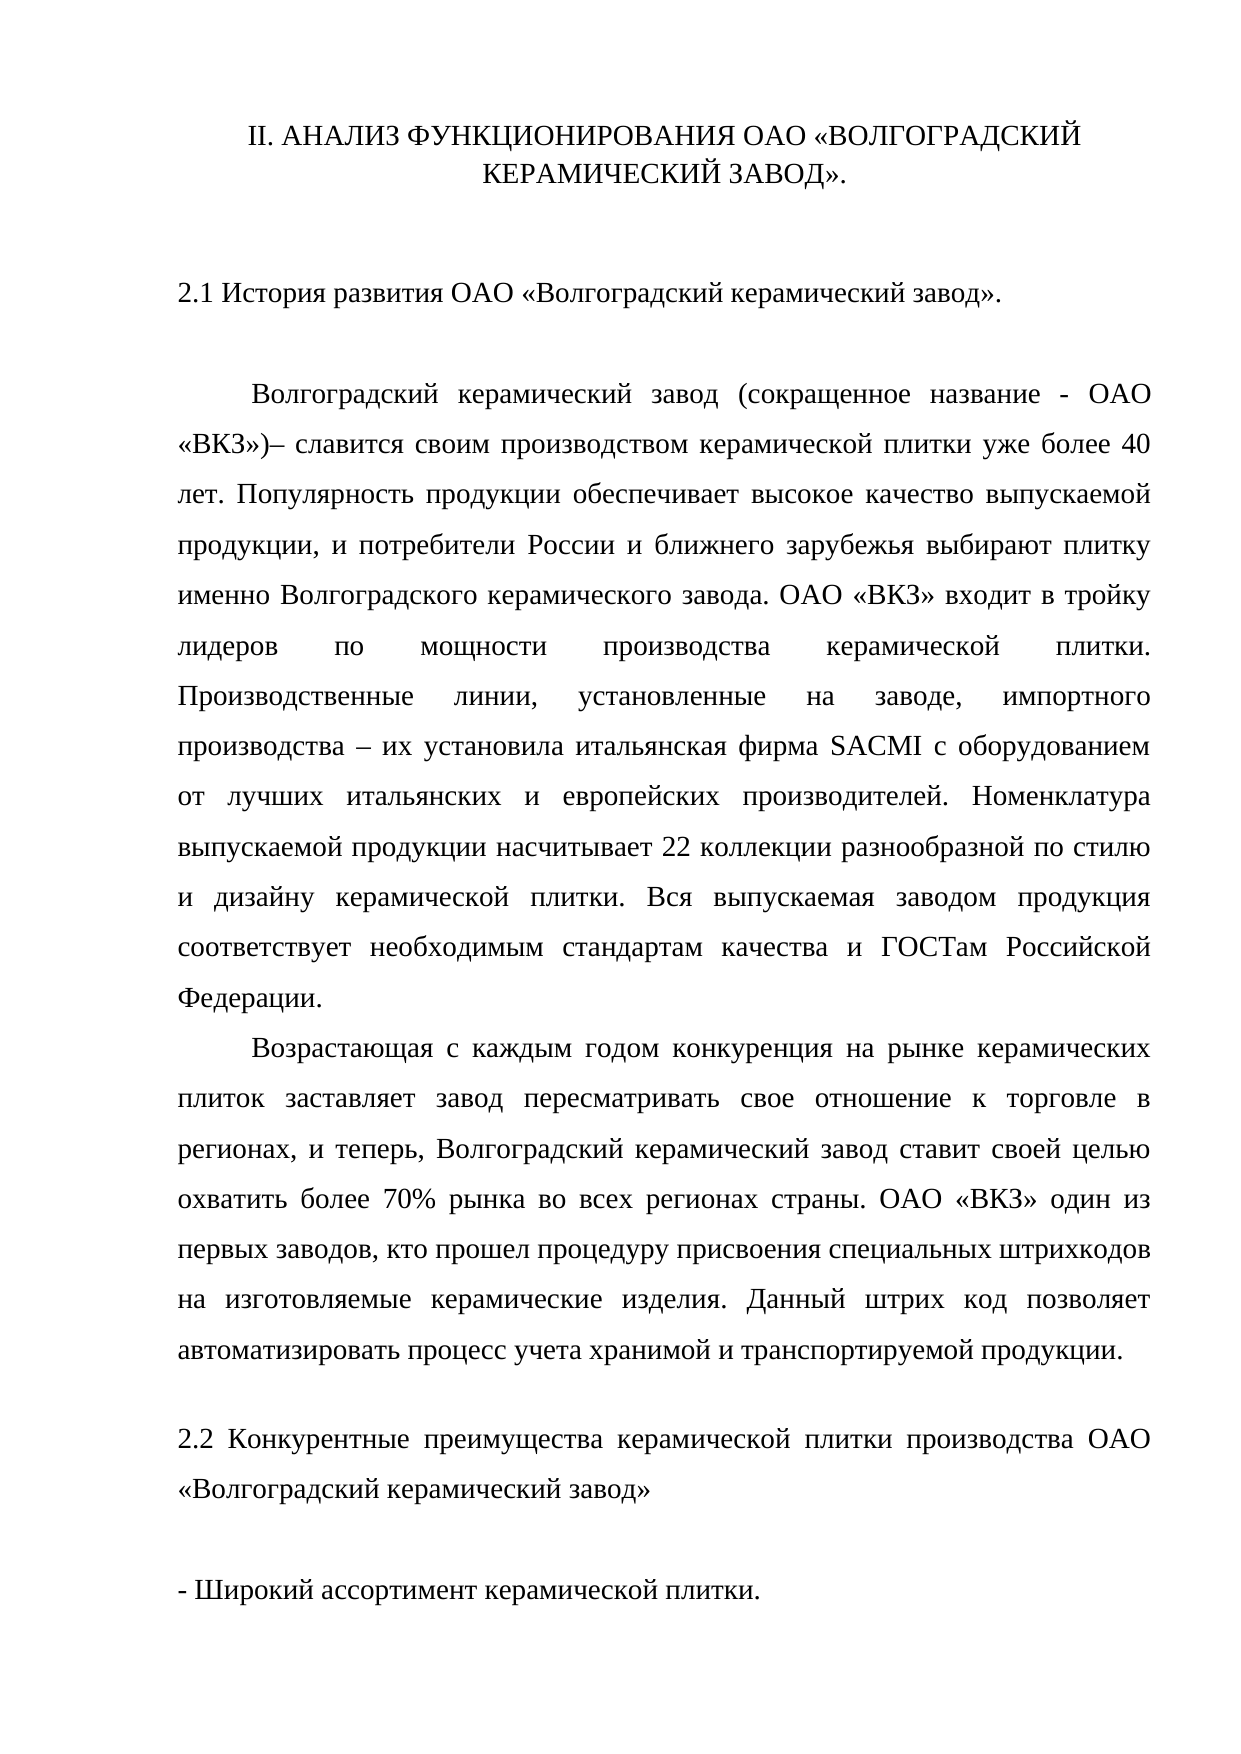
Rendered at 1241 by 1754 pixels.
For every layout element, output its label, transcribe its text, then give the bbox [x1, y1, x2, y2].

text 2.1 История развития ОАО «Волгоградский керамический завод». [177, 275, 1152, 309]
text Возрастающая с каждым годом конкуренция на рынке керамических плиток заставляет завод пересматривать свое отношение к торговле в регионах, и теперь, Волгоградский керамический завод ставит своей целью охватить более 70% рынка во всех регионах страны. ОАО «ВКЗ» один из первых заводов, кто прошел процедуру присвоения специальных штрихкодов на изготовляемые керамические изделия. Данный штрих код позволяет автоматизировать процесс учета хранимой и транспортируемой продукции. [177, 1030, 1152, 1366]
text II. Анализ функционирования ОАО «Волгоградский керамический завод». [177, 118, 1152, 190]
text 2.2 Конкурентные преимущества керамической плитки производства ОАО «Волгоградский керамический завод» [177, 1421, 1152, 1505]
text - Широкий ассортимент керамической плитки. [177, 1572, 1152, 1605]
text Волгоградский керамический завод (сокращенное название - ОАО «ВКЗ»)– славится своим производством керамической плитки уже более 40 лет. Популярность продукции обеспечивает высокое качество выпускаемой продукции, и потребители России и ближнего зарубежья выбирают плитку именно Волгоградского керамического завода. ОАО «ВКЗ» входит в тройку лидеров по мощности производства керамической плитки. Производственные линии, установленные на заводе, импортного производства – их установила итальянская фирма SACMI с оборудованием от лучших итальянских и европейских производителей. Номенклатура выпускаемой продукции насчитывает 22 коллекции разнообразной по стилю и дизайну керамической плитки. Вся выпускаемая заводом продукция соответствует необходимым стандартам качества и ГОСТам Российской Федерации. [177, 376, 1152, 1013]
